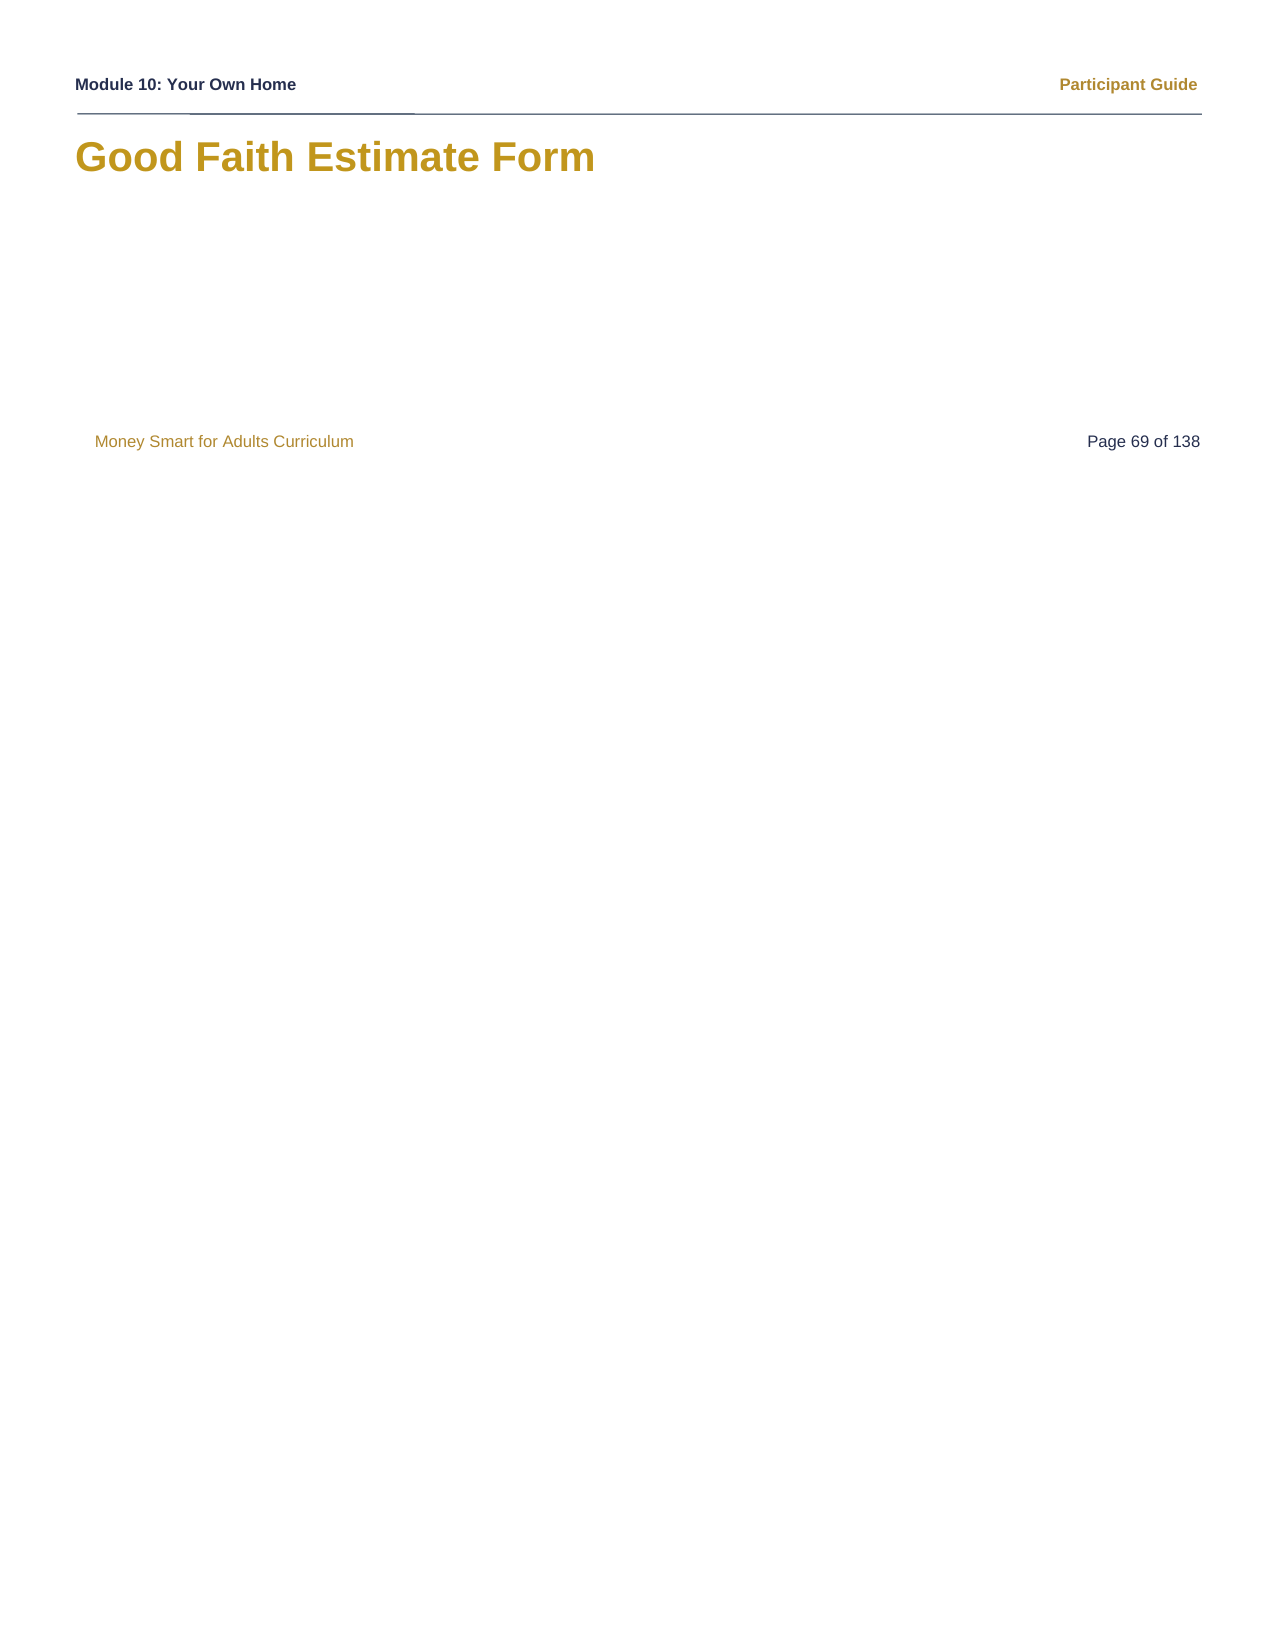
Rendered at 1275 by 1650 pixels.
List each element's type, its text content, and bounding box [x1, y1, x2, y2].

picture [75, 0, 1201, 257]
subtitle Good Faith Estimate Form [75, 132, 1200, 180]
